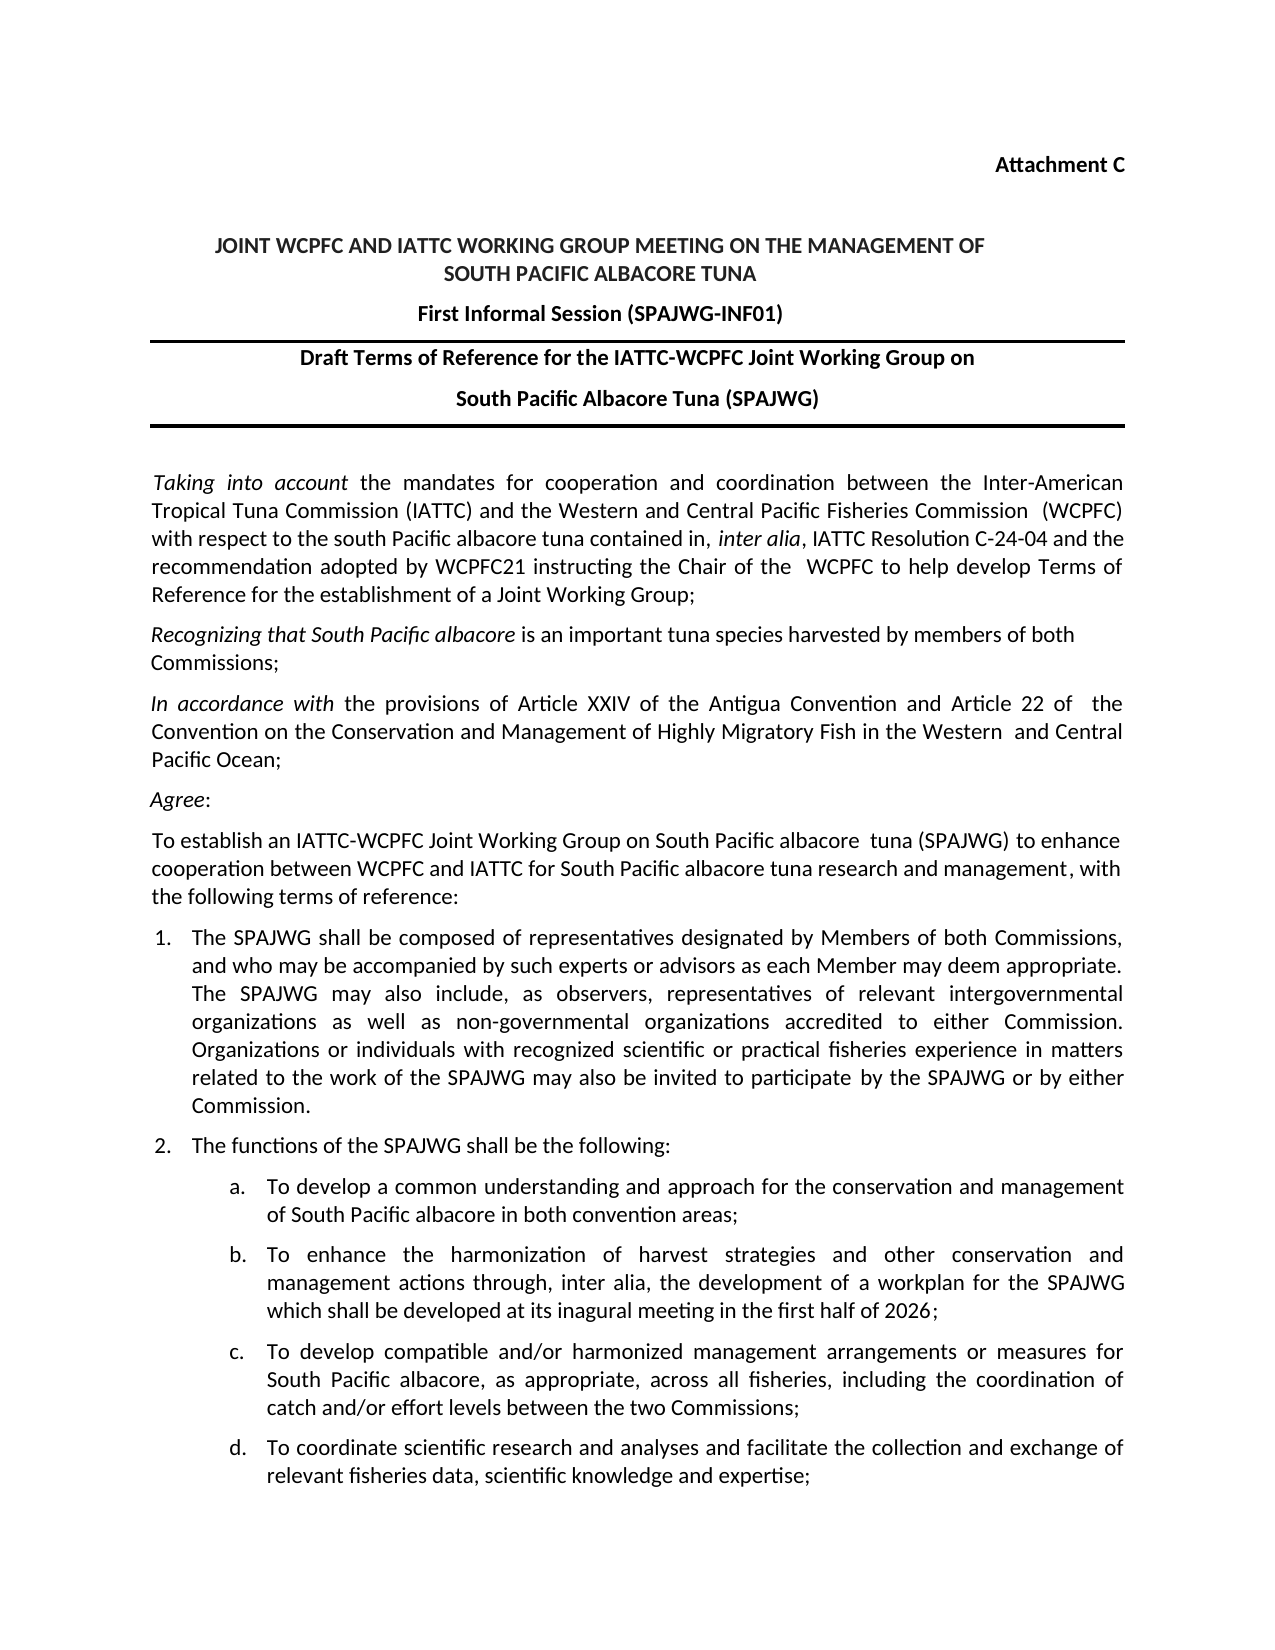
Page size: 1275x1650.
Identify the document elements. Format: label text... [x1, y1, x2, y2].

list To develop compatible and/or harmonized management arrangements or measures for South Pacific albacore, as appropriate, across all fisheries, including the coordination of catch and/or effort levels between the two Commissions; [229, 1337, 1125, 1421]
text In accordance with the provisions of Article XXIV of the Antigua Convention and Article 22 of the Convention on the Conservation and Management of Highly Migratory Fish in the Western and Central Pacific Ocean; [150, 689, 1125, 773]
list To coordinate scientific research and analyses and facilitate the collection and exchange of relevant fisheries data, scientific knowledge and expertise; [229, 1433, 1125, 1489]
list To enhance the harmonization of harvest strategies and other conservation and management actions through, inter alia, the development of a workplan for the SPAJWG which shall be developed at its inagural meeting in the first half of 2026; [229, 1240, 1125, 1324]
list To develop a common understanding and approach for the conservation and management of South Pacific albacore in both convention areas; [229, 1172, 1125, 1228]
text Attachment C [150, 150, 1125, 178]
list The SPAJWG shall be composed of representatives designated by Members of both Commissions, and who may be accompanied by such experts or advisors as each Member may deem appropriate. The SPAJWG may also include, as observers, representatives of relevant intergovernmental organizations as well as non-governmental organizations accredited to either Commission. Organizations or individuals with recognized scientific or practical fisheries experience in matters related to the work of the SPAJWG may also be invited to participate by the SPAJWG or by either Commission. [154, 923, 1125, 1119]
table_header Draft Terms of Reference for the IATTC-WCPFC Joint Working Group on South Pacific Albacore Tuna (SPAJWG) [150, 343, 1125, 424]
text Recognizing that South Pacific albacore is an important tuna species harvested by members of both Commissions; [151, 621, 1125, 677]
text To establish an IATTC-WCPFC Joint Working Group on South Pacific albacore tuna (SPAJWG) to enhance cooperation between WCPFC and IATTC for South Pacific albacore tuna research and management, with the following terms of reference: [151, 826, 1125, 910]
text Agree: [150, 786, 1125, 814]
list The functions of the SPAJWG shall be the following: [154, 1131, 1125, 1159]
text Taking into account the mandates for cooperation and coordination between the Inter-American Tropical Tuna Commission (IATTC) and the Western and Central Pacific Fisheries Commission (WCPFC) with respect to the south Pacific albacore tuna contained in, inter alia, IATTC Resolution C-24-04 and the recommendation adopted by WCPFC21 instructing the Chair of the WCPFC to help develop Terms of Reference for the establishment of a Joint Working Group; [151, 468, 1125, 608]
text First Informal Session (SPAJWG-INF01) [206, 299, 995, 328]
subtitle JOINT WCPFC AND IATTC WORKING GROUP MEETING ON THE MANAGEMENT OF SOUTH PACIFIC ALBACORE TUNA [205, 231, 995, 287]
